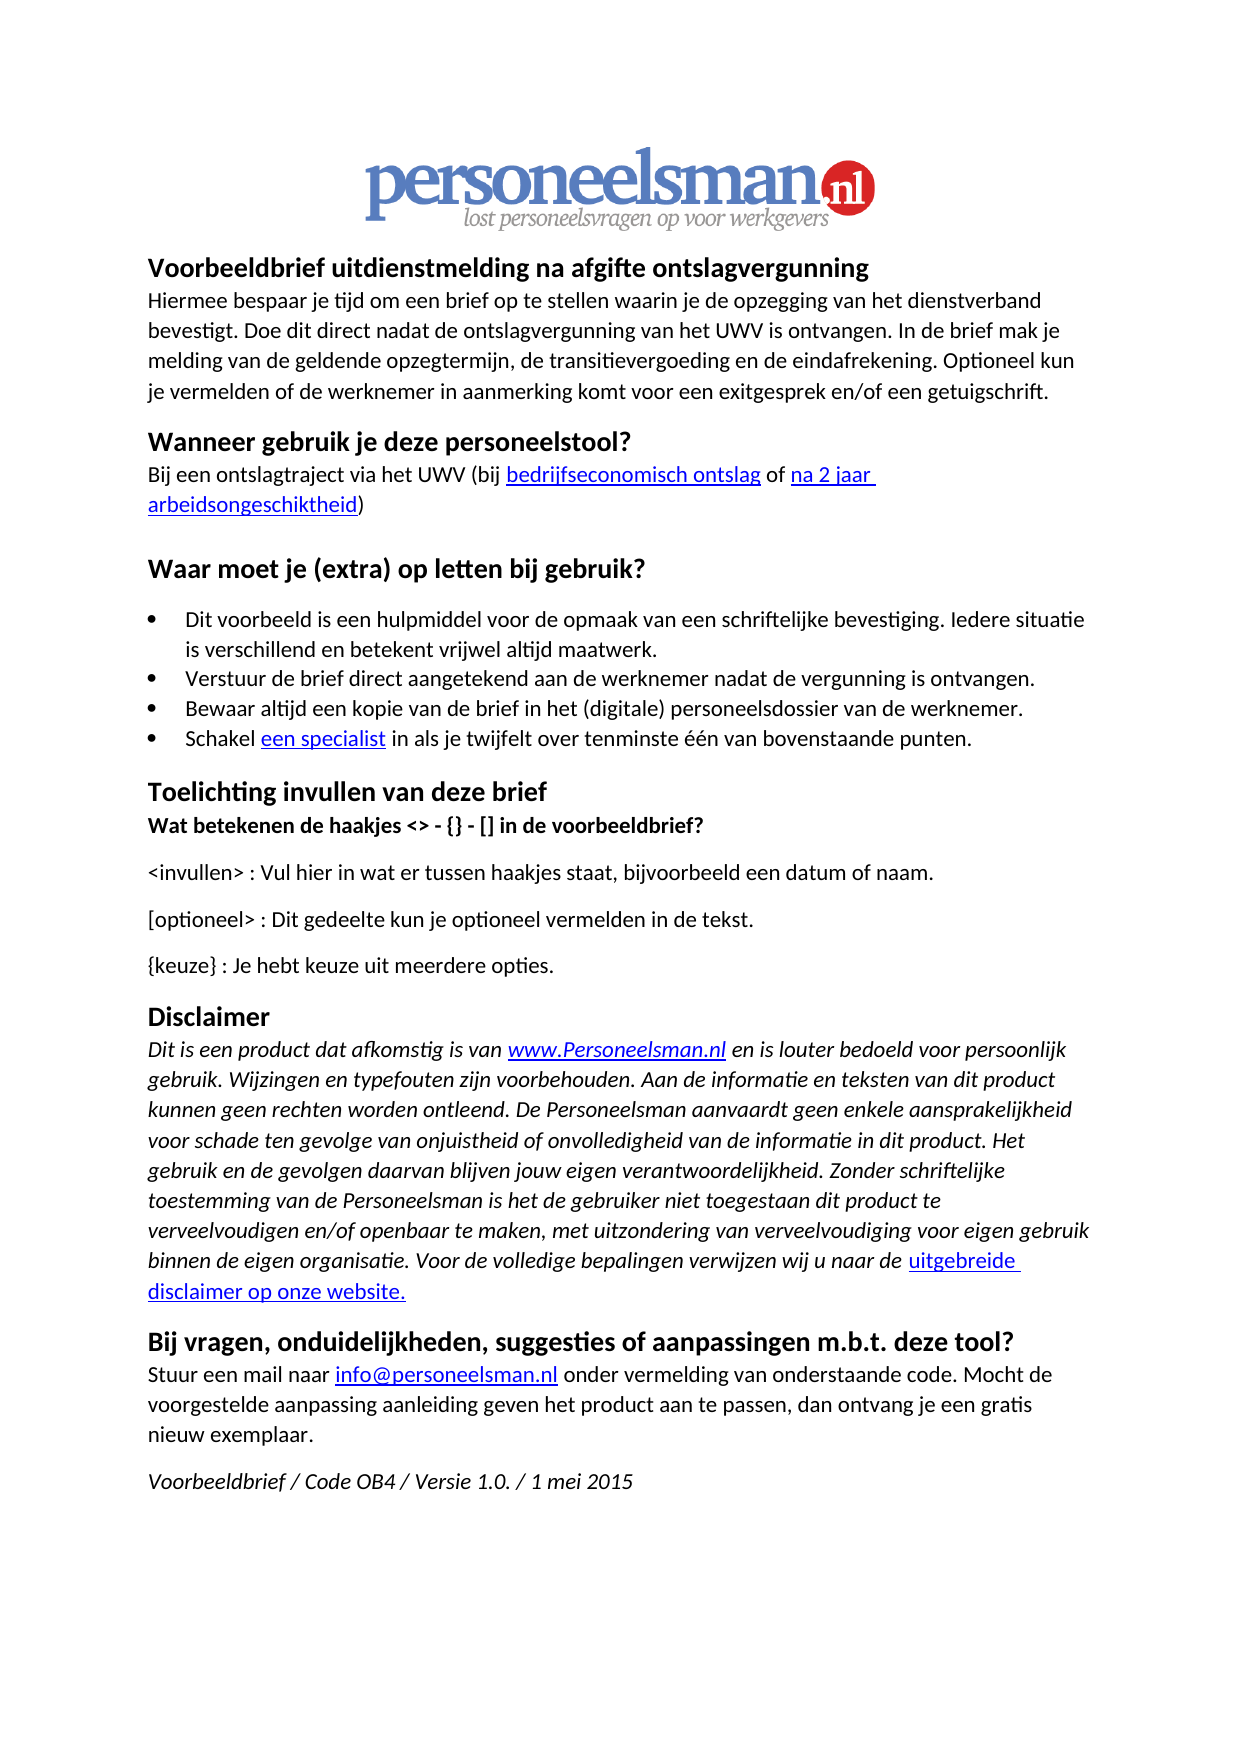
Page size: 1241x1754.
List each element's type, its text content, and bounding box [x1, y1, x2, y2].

list Bewaar altijd een kopie van de brief in het (digitale) personeelsdossier van de werknemer. [148, 694, 1093, 722]
text Bij vragen, onduidelijkheden, suggesties of aanpassingen m.b.t. deze tool? Stuur een mail naar info@personeelsman.nl onder vermelding van onderstaande code. Mocht de voorgestelde aanpassing aanleiding geven het product aan te passen, dan ontvang je een gratis nieuw exemplaar. [148, 1324, 1093, 1449]
picture [365, 147, 875, 231]
text {keuze} : Je hebt keuze uit meerdere opties. [148, 952, 1093, 980]
list Verstuur de brief direct aangetekend aan de werknemer nadat de vergunning is ontvangen. [148, 664, 1093, 693]
text Disclaimer Dit is een product dat afkomstig is van www.Personeelsman.nl en is louter bedoeld voor persoonlijk gebruik. Wijzingen en typefouten zijn voorbehouden. Aan de informatie en teksten van dit product kunnen geen rechten worden ontleend. De Personeelsman aanvaardt geen enkele aansprakelijkheid voor schade ten gevolge van onjuistheid of onvolledigheid van de informatie in dit product. Het gebruik en de gevolgen daarvan blijven jouw eigen verantwoordelijkheid. Zonder schriftelijke toestemming van de Personeelsman is het de gebruiker niet toegestaan dit product te verveelvoudigen en/of openbaar te maken, met uitzondering van verveelvoudiging voor eigen gebruik binnen de eigen organisatie. Voor de volledige bepalingen verwijzen wij u naar de uitgebreide disclaimer op onze website. [148, 998, 1093, 1305]
text Toelichting invullen van deze brief Wat betekenen de haakjes <> - {} - [] in de voorbeeldbrief? [148, 774, 1093, 839]
list Dit voorbeeld is een hulpmiddel voor de opmaak van een schriftelijke bevestiging. Iedere situatie is verschillend en betekent vrijwel altijd maatwerk. [148, 605, 1093, 663]
text <invullen> : Vul hier in wat er tussen haakjes staat, bijvoorbeeld een datum of naam. [148, 858, 1093, 886]
text Wanneer gebruik je deze personeelstool? Bij een ontslagtraject via het UWV (bij bedrijfseconomisch ontslag of na 2 jaar arbeidsongeschiktheid) Waar moet je (extra) op letten bij gebruik? [148, 424, 1093, 586]
text [optioneel> : Dit gedeelte kun je optioneel vermelden in de tekst. [148, 905, 1093, 933]
subtitle Voorbeeldbrief / Code OB4 / Versie 1.0. / 1 mei 2015 [148, 1467, 1093, 1496]
list Schakel een specialist in als je twijfelt over tenminste één van bovenstaande punten. [148, 724, 1093, 752]
text Voorbeeldbrief uitdienstmelding na afgifte ontslagvergunning Hiermee bespaar je tijd om een brief op te stellen waarin je de opzegging van het dienstverband bevestigt. Doe dit direct nadat de ontslagvergunning van het UWV is ontvangen. In de brief mak je melding van de geldende opzegtermijn, de transitievergoeding en de eindafrekening. Optioneel kun je vermelden of de werknemer in aanmerking komt voor een exitgesprek en/of een getuigschrift. [148, 250, 1093, 405]
